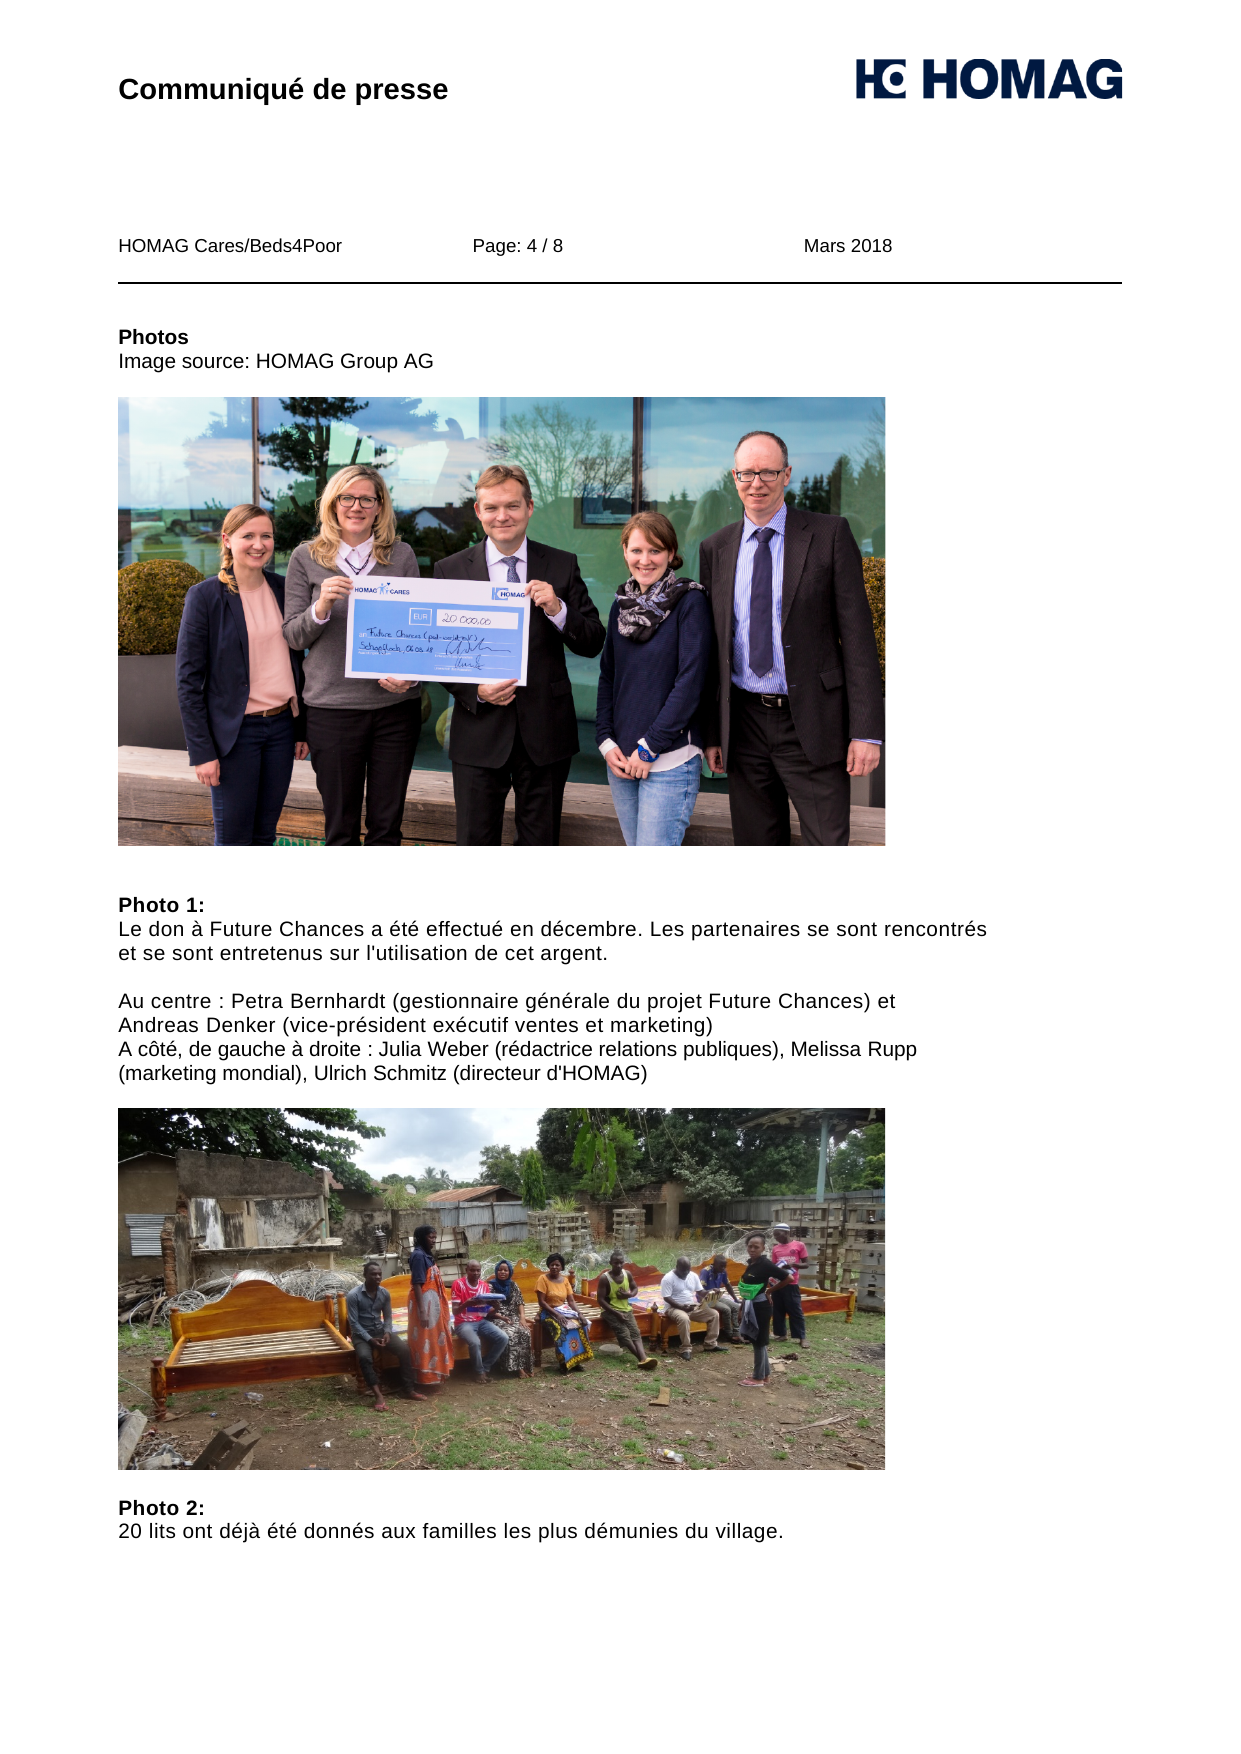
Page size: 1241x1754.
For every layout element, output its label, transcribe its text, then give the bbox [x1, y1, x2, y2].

text Image source: HOMAG Group AG [118, 349, 1004, 373]
title 20 lits ont déjà été donnés aux familles les plus démunies du village. [118, 1519, 1004, 1543]
title Le don à Future Chances a été effectué en décembre. Les partenaires se sont rencontrés et se sont entretenus sur l'utilisation de cet argent. Au centre : Petra Bernhardt (gestionnaire générale du projet Future Chances) et Andreas Denker (vice-président exécutif ventes et marketing) [118, 917, 1004, 1037]
title Photo 1: [118, 893, 1004, 917]
picture [118, 1108, 886, 1470]
text Photos [118, 325, 1004, 349]
picture [856, 59, 1123, 99]
text A côté, de gauche à droite : Julia Weber (rédactrice relations publiques), Melissa Rupp (marketing mondial), Ulrich Schmitz (directeur d'HOMAG) [118, 1037, 1004, 1085]
title Photo 2: [118, 1495, 1004, 1519]
picture [118, 397, 886, 846]
